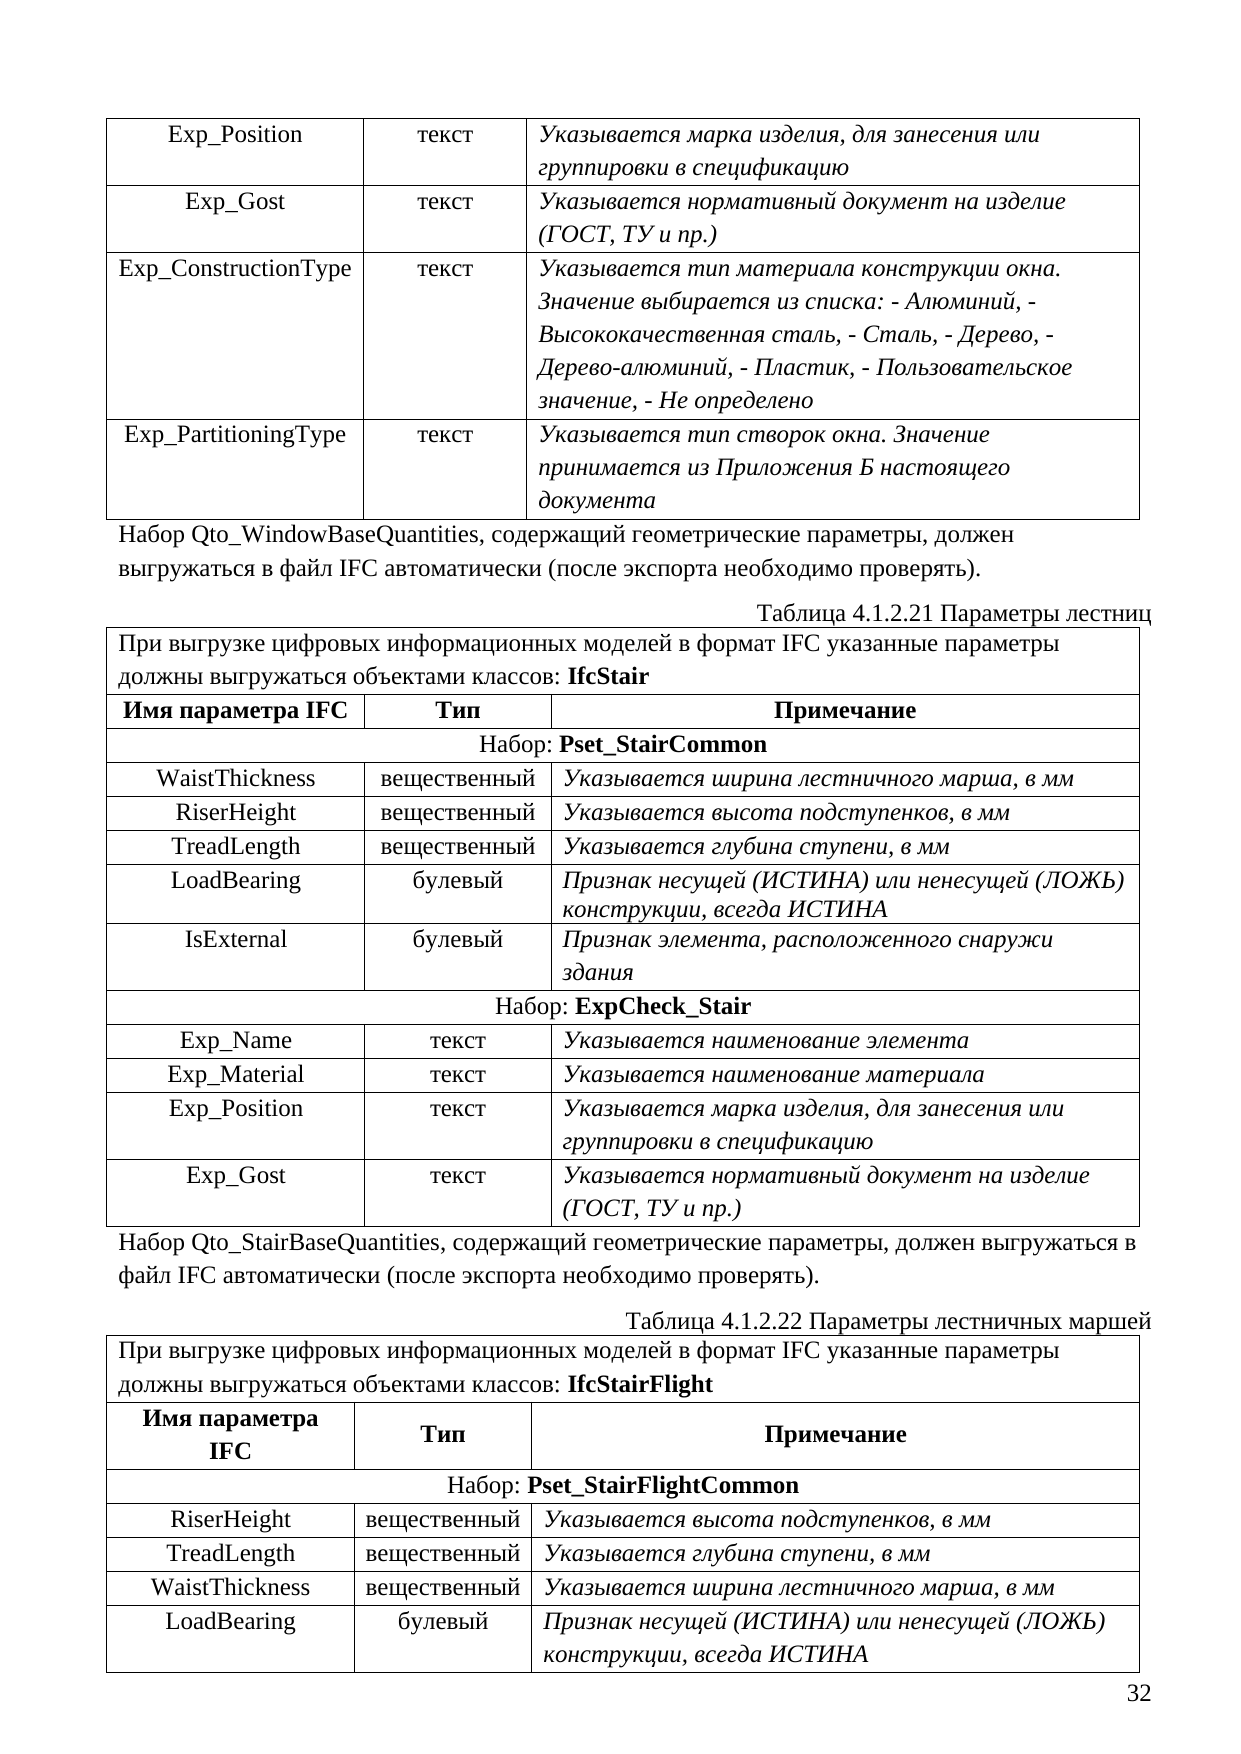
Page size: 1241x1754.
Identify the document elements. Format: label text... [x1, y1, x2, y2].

table_cell Имя параметра IFC [107, 695, 364, 728]
table_cell RiserHeight [107, 797, 364, 830]
table_cell вещественный [365, 831, 551, 864]
table_cell Указывается высота подступенков, в мм [552, 797, 1139, 830]
table_cell вещественный [355, 1538, 531, 1571]
table_cell LoadBearing [107, 865, 364, 923]
table_cell Exp_Gost [107, 1160, 364, 1226]
table_cell текст [365, 1160, 551, 1226]
table_cell Набор: ExpCheck_Stair [107, 991, 1139, 1024]
table_cell Тип [355, 1403, 531, 1469]
table_cell Имя параметра IFC [107, 1403, 354, 1469]
table_cell Exp_Name [107, 1025, 364, 1058]
table_cell Указывается наименование материала [552, 1059, 1139, 1092]
table_cell WaistThickness [107, 1572, 354, 1605]
table_cell текст [364, 253, 526, 418]
table_cell Признак элемента, расположенного снаружи здания [552, 924, 1139, 990]
table_cell Указывается наименование элемента [552, 1025, 1139, 1058]
table_cell Набор: Pset_StairCommon [107, 729, 1139, 762]
table_cell вещественный [365, 763, 551, 796]
table_cell текст [364, 420, 526, 518]
table_cell текст [365, 1059, 551, 1092]
table_cell Указывается высота подступенков, в мм [532, 1504, 1139, 1537]
table_cell Признак несущей (ИСТИНА) или ненесущей (ЛОЖЬ) конструкции, всегда ИСТИНА [532, 1606, 1139, 1672]
table_cell TreadLength [107, 1538, 354, 1571]
table_cell Указывается тип материала конструкции окна. Значение выбирается из списка: - Алюминий, - Высококачественная сталь, - Сталь, - Дерево, - Дерево-алюминий, - Пластик, - Пользовательское значение, - Не определено [527, 253, 1139, 418]
table_cell Указывается марка изделия, для занесения или группировки в спецификацию [527, 119, 1139, 185]
table_cell Указывается нормативный документ на изделие (ГОСТ, ТУ и пр.) [552, 1160, 1139, 1226]
table_cell Указывается нормативный документ на изделие (ГОСТ, ТУ и пр.) [527, 186, 1139, 252]
table_cell текст [364, 119, 526, 185]
table_cell LoadBearing [107, 1606, 354, 1672]
table_cell вещественный [365, 797, 551, 830]
text Набор Qto_StairBaseQuantities, содержащий геометрические параметры, должен выгружаться в файл IFC автоматически (после экспорта необходимо проверять). [118, 1227, 1152, 1289]
table_cell Набор: Pset_StairFlightCommon [107, 1470, 1139, 1503]
table_cell RiserHeight [107, 1504, 354, 1537]
table_cell текст [365, 1025, 551, 1058]
table_header При выгрузке цифровых информационных моделей в формат IFC указанные параметры должны выгружаться объектами классов: IfcStair [107, 628, 1139, 694]
table_cell Указывается ширина лестничного марша, в мм [552, 763, 1139, 796]
table_cell Exp_Gost [107, 186, 363, 252]
table_cell Примечание [532, 1403, 1139, 1469]
table_cell Указывается тип створок окна. Значение принимается из Приложения Б настоящего документа [527, 420, 1139, 518]
table_cell Тип [365, 695, 551, 728]
table_cell булевый [365, 924, 551, 990]
table_cell Exp_ConstructionType [107, 253, 363, 418]
table_cell Примечание [552, 695, 1139, 728]
table_cell булевый [365, 865, 551, 923]
table_cell Указывается марка изделия, для занесения или группировки в спецификацию [552, 1093, 1139, 1159]
table_cell Признак несущей (ИСТИНА) или ненесущей (ЛОЖЬ) конструкции, всегда ИСТИНА [552, 865, 1139, 923]
table_cell Exp_Position [107, 1093, 364, 1159]
table_cell WaistThickness [107, 763, 364, 796]
table_cell IsExternal [107, 924, 364, 990]
text Набор Qto_WindowBaseQuantities, содержащий геометрические параметры, должен выгружаться в файл IFC автоматически (после экспорта необходимо проверять). [118, 519, 1152, 581]
table_cell Exp_Position [107, 119, 363, 185]
table_cell TreadLength [107, 831, 364, 864]
table_cell Указывается глубина ступени, в мм [552, 831, 1139, 864]
table_cell булевый [355, 1606, 531, 1672]
table_cell текст [365, 1093, 551, 1159]
table_cell Exp_Material [107, 1059, 364, 1092]
table_cell вещественный [355, 1572, 531, 1605]
table_header При выгрузке цифровых информационных моделей в формат IFC указанные параметры должны выгружаться объектами классов: IfcStairFlight [107, 1336, 1139, 1402]
table_cell Указывается глубина ступени, в мм [532, 1538, 1139, 1571]
table_cell текст [364, 186, 526, 252]
table_cell вещественный [355, 1504, 531, 1537]
table_cell Exp_PartitioningType [107, 420, 363, 518]
table_cell Указывается ширина лестничного марша, в мм [532, 1572, 1139, 1605]
